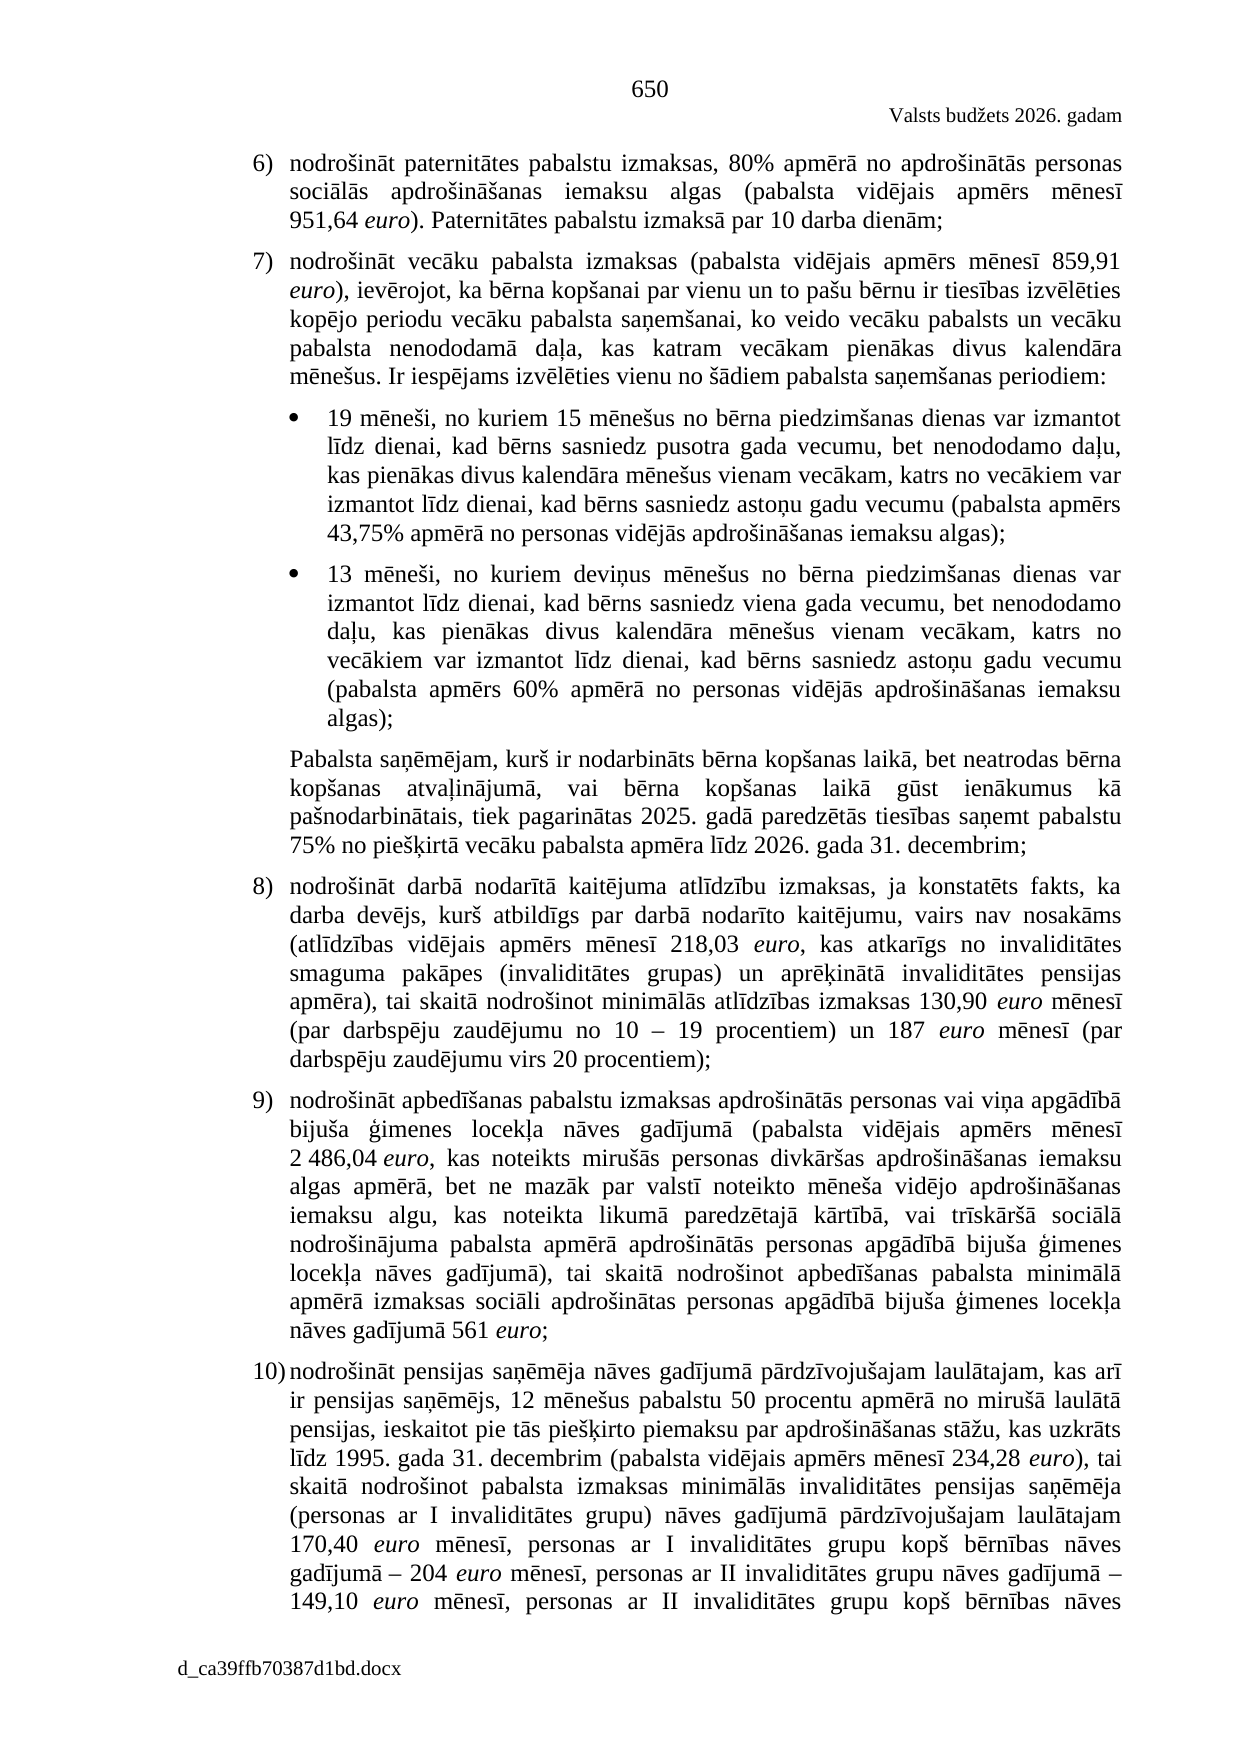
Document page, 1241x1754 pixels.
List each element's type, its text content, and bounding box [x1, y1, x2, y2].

text Pabalsta saņēmējam, kurš ir nodarbināts bērna kopšanas laikā, bet neatrodas bērna kopšanas atvaļinājumā, vai bērna kopšanas laikā gūst ienākumus kā pašnodarbinātais, tiek pagarinātas 2025. gadā paredzētās tiesības saņemt pabalstu 75% no piešķirtā vecāku pabalsta apmēra līdz 2026. gada 31. decembrim; [289, 744, 1122, 859]
list 19 mēneši, no kuriem 15 mēnešus no bērna piedzimšanas dienas var izmantot līdz dienai, kad bērns sasniedz pusotra gada vecumu, bet nenododamo daļu, kas pienākas divus kalendāra mēnešus vienam vecākam, katrs no vecākiem var izmantot līdz dienai, kad bērns sasniedz astoņu gadu vecumu (pabalsta apmērs 43,75% apmērā no personas vidējās apdrošināšanas iemaksu algas); [289, 403, 1122, 546]
list nodrošināt darbā nodarītā kaitējuma atlīdzību izmaksas, ja konstatēts fakts, ka darba devējs, kurš atbildīgs par darbā nodarīto kaitējumu, vairs nav nosakāms (atlīdzības vidējais apmērs mēnesī 218,03 euro, kas atkarīgs no invaliditātes smaguma pakāpes (invaliditātes grupas) un aprēķinātā invaliditātes pensijas apmēra), tai skaitā nodrošinot minimālās atlīdzības izmaksas 130,90 euro mēnesī (par darbspēju zaudējumu no 10 – 19 procentiem) un 187 euro mēnesī (par darbspēju zaudējumu virs 20 procentiem); [252, 871, 1122, 1073]
list nodrošināt apbedīšanas pabalstu izmaksas apdrošinātās personas vai viņa apgādībā bijuša ģimenes locekļa nāves gadījumā (pabalsta vidējais apmērs mēnesī 2 486,04 euro, kas noteikts mirušās personas divkāršas apdrošināšanas iemaksu algas apmērā, bet ne mazāk par valstī noteikto mēneša vidējo apdrošināšanas iemaksu algu, kas noteikta likumā paredzētajā kārtībā, vai trīskāršā sociālā nodrošinājuma pabalsta apmērā apdrošinātās personas apgādībā bijuša ģimenes locekļa nāves gadījumā), tai skaitā nodrošinot apbedīšanas pabalsta minimālā apmērā izmaksas sociāli apdrošinātas personas apgādībā bijuša ģimenes locekļa nāves gadījumā 561 euro; [252, 1085, 1122, 1344]
list nodrošināt paternitātes pabalstu izmaksas, 80% apmērā no apdrošinātās personas sociālās apdrošināšanas iemaksu algas (pabalsta vidējais apmērs mēnesī 951,64 euro). Paternitātes pabalstu izmaksā par 10 darba dienām; [252, 148, 1122, 234]
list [252, 1356, 1122, 1615]
list nodrošināt vecāku pabalsta izmaksas (pabalsta vidējais apmērs mēnesī 859,91 euro), ievērojot, ka bērna kopšanai par vienu un to pašu bērnu ir tiesības izvēlēties kopējo periodu vecāku pabalsta saņemšanai, ko veido vecāku pabalsts un vecāku pabalsta nenododamā daļa, kas katram vecākam pienākas divus kalendāra mēnešus. Ir iespējams izvēlēties vienu no šādiem pabalsta saņemšanas periodiem: [252, 246, 1122, 390]
list 13 mēneši, no kuriem deviņus mēnešus no bērna piedzimšanas dienas var izmantot līdz dienai, kad bērns sasniedz viena gada vecumu, bet nenododamo daļu, kas pienākas divus kalendāra mēnešus vienam vecākam, katrs no vecākiem var izmantot līdz dienai, kad bērns sasniedz astoņu gadu vecumu (pabalsta apmērs 60% apmērā no personas vidējās apdrošināšanas iemaksu algas); [289, 559, 1122, 731]
